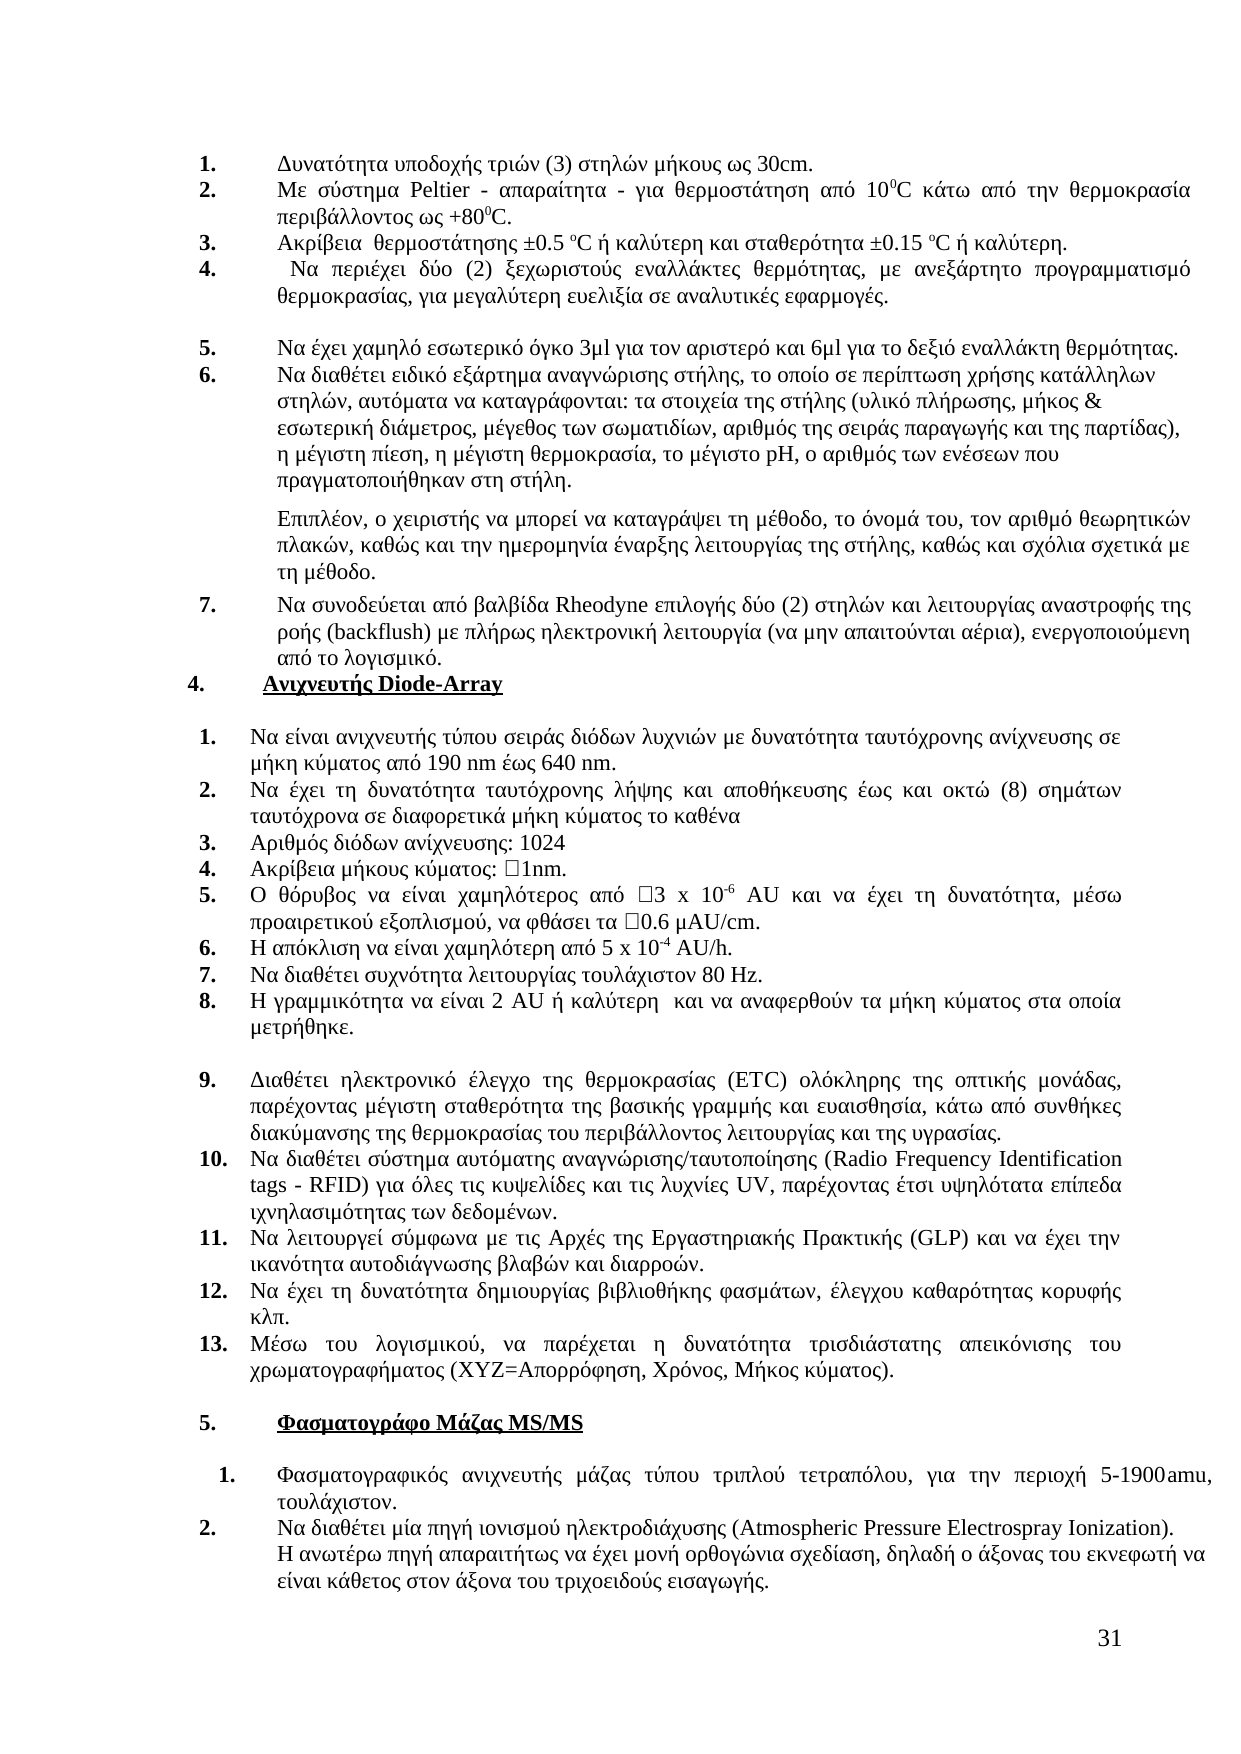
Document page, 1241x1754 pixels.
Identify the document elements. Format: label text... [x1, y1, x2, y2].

table_cell 6. [188, 361, 266, 591]
table_cell 5. [188, 881, 239, 934]
text 4. Ανιχνευτής Diode-Array [187, 670, 1122, 697]
table_cell 7. [188, 961, 239, 987]
table_cell 5. [188, 335, 266, 361]
table_cell Να διαθέτει ειδικό εξάρτημα αναγνώρισης στήλης, το οποίο σε περίπτωση χρήσης κατάλληλων στηλών, αυτόματα να καταγράφονται: τα στοιχεία της στήλης (υλικό πλήρωσης, μήκος & εσωτερική διάμετρος, μέγεθος των σωματιδίων, αριθμός της σειράς παραγωγής και της παρτίδας), η μέγιστη πίεση, η μέγιστη θερμοκρασία, το μέγιστο pH, ο αριθμός των ενέσεων που πραγματοποιήθηκαν στη στήλη. Επιπλέον, ο χειριστής να μπορεί να καταγράψει τη μέθοδο, το όνομά του, τον αριθμό θεωρητικών πλακών, καθώς και την ημερομηνία έναρξης λειτουργίας της στήλης, καθώς και σχόλια σχετικά με τη μέθοδο. [266, 361, 1203, 591]
table_cell 6. [188, 934, 239, 961]
table_cell Να έχει χαμηλό εσωτερικό όγκο 3μl για τον αριστερό και 6μl για το δεξιό εναλλάκτη θερμότητας. [266, 335, 1203, 361]
table_cell 13. [188, 1330, 239, 1382]
table_cell Να περιέχει δύο (2) ξεχωριστούς εναλλάκτες θερμότητας, με ανεξάρτητο προγραμματισμό θερμοκρασίας, για μεγαλύτερη ευελιξία σε αναλυτικές εφαρμογές. [266, 255, 1203, 334]
table_cell Διαθέτει ηλεκτρονικό έλεγχο της θερμοκρασίας (ΕΤC) ολόκληρης της οπτικής μονάδας, παρέχοντας μέγιστη σταθερότητα της βασικής γραμμής και ευαισθησία, κάτω από συνθήκες διακύμανσης της θερμοκρασίας του περιβάλλοντος λειτουργίας και της υγρασίας. [239, 1066, 1133, 1145]
table_cell 7. [188, 591, 266, 670]
table_cell Να συνοδεύεται από βαλβίδα Rheodyne επιλογής δύο (2) στηλών και λειτουργίας αναστροφής της ροής (backflush) με πλήρως ηλεκτρονική λειτουργία (να μην απαιτούνται αέρια), ενεργοποιούμενη από το λογισμικό. [266, 591, 1203, 670]
table_cell 2. [188, 1514, 266, 1593]
table_cell Ο θόρυβος να είναι χαμηλότερος από 3 x 10-6 AU και να έχει τη δυνατότητα, μέσω προαιρετικού εξοπλισμού, να φθάσει τα 0.6 μAU/cm. [239, 881, 1133, 934]
table_cell 3. [188, 229, 266, 255]
table_header Φασματογράφο Μάζας MS/MS [266, 1409, 1223, 1435]
table_cell Να διαθέτει συχνότητα λειτουργίας τουλάχιστον 80 Hz. [239, 961, 1133, 987]
table_header Δυνατότητα υποδοχής τριών (3) στηλών μήκους ως 30cm. [266, 150, 1202, 176]
table_header Φασματογραφικός ανιχνευτής μάζας τύπου τριπλού τετραπόλου, για την περιοχή 5-1900amu, τουλάχιστον. [266, 1461, 1223, 1514]
table_cell Ακρίβεια μήκους κύματος: 1nm. [239, 855, 1133, 881]
table_header 1. [188, 723, 239, 776]
table_cell 2. [188, 776, 239, 828]
table_cell Ακρίβεια θερμοστάτησης ±0.5 οC ή καλύτερη και σταθερότητα ±0.15 οC ή καλύτερη. [266, 229, 1202, 255]
table_header Να είναι ανιχνευτής τύπου σειράς διόδων λυχνιών με δυνατότητα ταυτόχρονης ανίχνευσης σε μήκη κύματος από 190 nm έως 640 nm. [239, 723, 1133, 776]
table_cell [266, 1514, 1223, 1593]
table_cell 11. [188, 1224, 239, 1277]
table_cell Αριθμός διόδων ανίχνευσης: 1024 [239, 829, 1133, 855]
table_cell 12. [188, 1277, 239, 1329]
table_cell Μέσω του λογισμικού, να παρέχεται η δυνατότητα τρισδιάστατης απεικόνισης του χρωματογραφήματος (ΧΥΖ=Απορρόφηση, Χρόνος, Μήκος κύματος). [239, 1330, 1133, 1382]
table_cell Η απόκλιση να είναι χαμηλότερη από 5 x 10-4 AU/h. [239, 934, 1133, 961]
table_cell Να λειτουργεί σύμφωνα με τις Αρχές της Εργαστηριακής Πρακτικής (GLP) και να έχει την ικανότητα αυτοδιάγνωσης βλαβών και διαρροών. [239, 1224, 1133, 1277]
table_cell 4. [188, 255, 266, 334]
table_cell 10. [188, 1145, 239, 1224]
table_cell Να έχει τη δυνατότητα ταυτόχρονης λήψης και αποθήκευσης έως και οκτώ (8) σημάτων ταυτόχρονα σε διαφορετικά μήκη κύματος το καθένα [239, 776, 1133, 828]
table_header 1. [188, 150, 266, 176]
table_cell Να έχει τη δυνατότητα δημιουργίας βιβλιοθήκης φασμάτων, έλεγχου καθαρότητας κορυφής κλπ. [239, 1277, 1133, 1329]
table_cell Με σύστημα Peltier - απαραίτητα - για θερμοστάτηση από 100C κάτω από την θερμοκρασία περιβάλλοντος ως +800C. [266, 176, 1202, 229]
table_cell Να διαθέτει σύστημα αυτόματης αναγνώρισης/ταυτοποίησης (Radio Frequency Identification tags - RFID) για όλες τις κυψελίδες και τις λυχνίες UV, παρέχοντας έτσι υψηλότατα επίπεδα ιχνηλασιμότητας των δεδομένων. [239, 1145, 1133, 1224]
table_header 1. [188, 1461, 266, 1514]
table_cell 3. [188, 829, 239, 855]
table_cell 4. [188, 855, 239, 881]
table_cell 2. [188, 176, 266, 229]
table_cell 9. [188, 1066, 239, 1145]
table_cell 8. [188, 987, 239, 1066]
table_header 5. [188, 1409, 266, 1435]
table_cell Η γραμμικότητα να είναι 2 AU ή καλύτερη και να αναφερθούν τα μήκη κύματος στα οποία μετρήθηκε. [239, 987, 1133, 1066]
